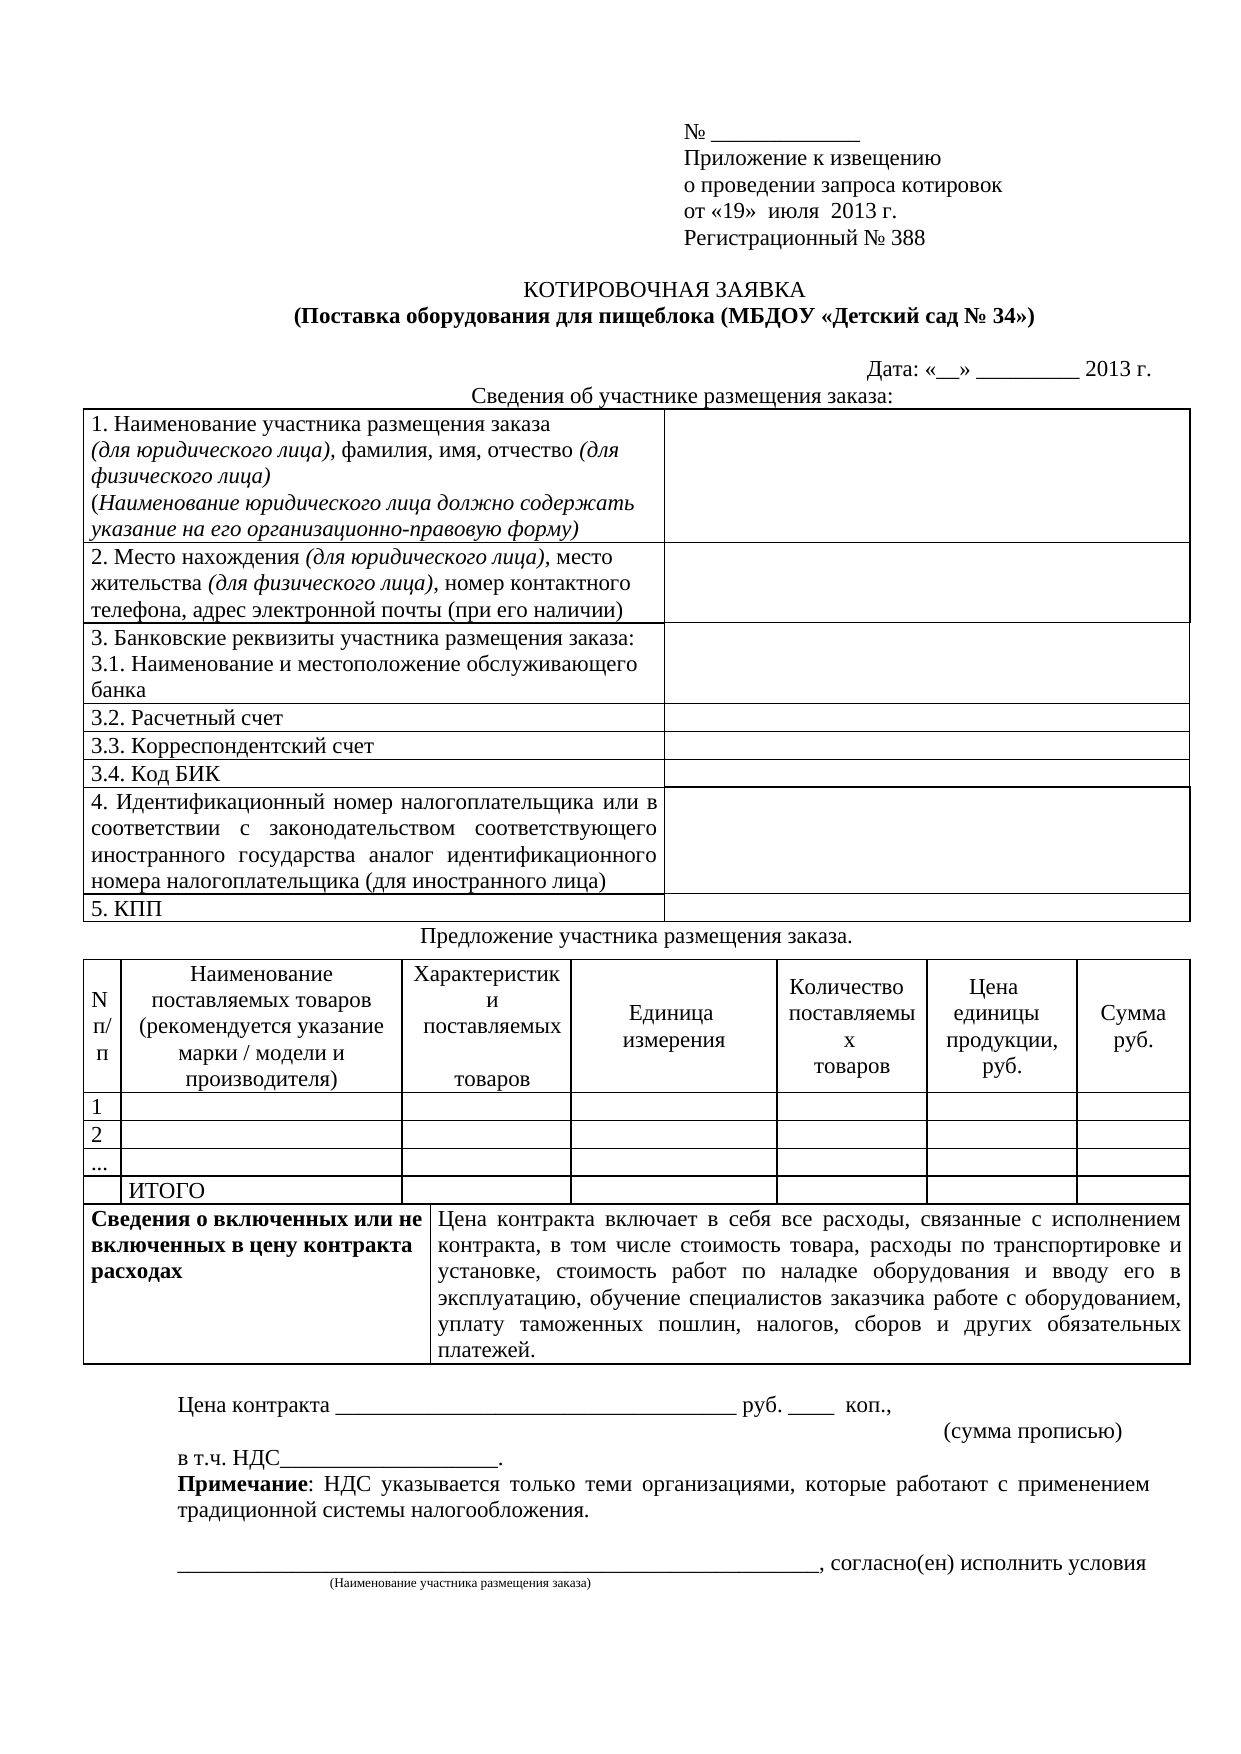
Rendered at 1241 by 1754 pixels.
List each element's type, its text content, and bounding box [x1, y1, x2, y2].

table_cell 1 [84, 1093, 120, 1119]
text Сведения об участнике размещения заказа: [140, 382, 1152, 408]
table_cell [572, 1149, 776, 1175]
table_cell [778, 1093, 926, 1119]
table_cell 5. КПП [84, 895, 664, 921]
table_header [665, 410, 1189, 541]
table_cell [665, 543, 1189, 622]
text Регистрационный № 388 [683, 223, 1152, 250]
table_cell [778, 1149, 926, 1175]
text от «19» июля 2013 г. [683, 197, 1152, 223]
table_cell 2 [84, 1121, 120, 1147]
table_cell [1078, 1121, 1189, 1147]
table_cell [122, 1093, 401, 1119]
table_cell Единица измерения [572, 960, 776, 1092]
table_cell [665, 623, 1189, 703]
text о проведении запроса котировок [683, 171, 1152, 197]
text (Наименование участника размещения заказа) [177, 1575, 1152, 1602]
table_cell Сумма руб. [1078, 960, 1189, 1092]
table_cell [84, 1177, 120, 1203]
table_cell [572, 1121, 776, 1147]
table_cell Характеристики поставляемых товаров [403, 960, 570, 1092]
table_cell [665, 894, 1189, 921]
table_cell Количество поставляемых товаров [778, 960, 926, 1092]
table_cell Цена единицы продукции, руб. [928, 960, 1076, 1092]
table_cell 3.2. Расчетный счет [84, 704, 664, 731]
table_cell Цена контракта включает в себя все расходы, связанные с исполнением контракта, в том числе стоимость товара, расходы по транспортировке и установке, стоимость работ по наладке оборудования и вводу его в эксплуатацию, обучение специалистов заказчика работе с оборудованием, уплату таможенных пошлин, налогов, сборов и других обязательных платежей. [431, 1205, 1189, 1363]
table_cell ... [84, 1149, 120, 1175]
table_cell 3.4. Код БИК [84, 760, 664, 786]
text (Поставка оборудования для пищеблока (МБДОУ «Детский сад № 34») [177, 303, 1152, 329]
table_cell 4. Идентификационный номер налогоплательщика или в соответствии с законодательством соответствующего иностранного государства аналог идентификационного номера налогоплательщика (для иностранного лица) [84, 788, 664, 893]
table_cell Сведения о включенных или не включенных в цену контракта расходах [84, 1205, 430, 1363]
table_cell [778, 1177, 926, 1203]
table_cell [1078, 1149, 1189, 1175]
text № _____________ [683, 118, 1152, 144]
table_cell [665, 704, 1189, 731]
text ________________________________________________________, согласно(ен) исполнить условия [177, 1549, 1152, 1575]
table_cell 2. Место нахождения (для юридического лица), место жительства (для физического лица), номер контактного телефона, адрес электронной почты (при его наличии) [84, 543, 664, 622]
table_cell [122, 1121, 401, 1147]
table_cell [403, 1149, 570, 1175]
table_cell Предложение участника размещения заказа. [84, 922, 1190, 959]
table_cell 3. Банковские реквизиты участника размещения заказа: 3.1. Наименование и местоположение обслуживающего банка [84, 624, 664, 703]
table_cell [403, 1177, 570, 1203]
text КОТИРОВОЧНАЯ ЗАЯВКА [177, 276, 1152, 303]
table_cell [665, 788, 1189, 893]
table_cell [403, 1121, 570, 1147]
text (сумма прописью) [177, 1417, 1152, 1443]
table_cell [928, 1121, 1076, 1147]
table_cell [928, 1177, 1076, 1203]
table_cell [665, 732, 1189, 758]
text Дата: «__» _________ 2013 г. [620, 355, 1152, 382]
text Приложение к извещению [683, 144, 1152, 171]
table_header 1. Наименование участника размещения заказа (для юридического лица), фамилия, имя, отчество (для физического лица) (Наименование юридического лица должно содержать указание на его организационно-правовую форму) [84, 410, 664, 541]
table_cell ИТОГО [122, 1177, 401, 1203]
text в т.ч. НДС___________________. [177, 1443, 1152, 1470]
table_cell 3.3. Корреспондентский счет [84, 732, 664, 758]
text Цена контракта ___________________________________ руб. ____ коп., [177, 1391, 1152, 1417]
table_cell [1078, 1093, 1189, 1119]
table_cell [572, 1177, 776, 1203]
table_cell [122, 1149, 401, 1175]
table_cell [572, 1093, 776, 1119]
table_cell [403, 1093, 570, 1119]
text Примечание: НДС указывается только теми организациями, которые работают с применением традиционной системы налогообложения. [177, 1470, 1152, 1523]
table_cell N п/п [84, 960, 120, 1092]
table_cell [665, 760, 1189, 786]
table_cell [928, 1149, 1076, 1175]
table_cell [1078, 1177, 1189, 1203]
table_cell Наименование поставляемых товаров (рекомендуется указание марки / модели и производителя) [122, 960, 401, 1092]
table_cell [928, 1093, 1076, 1119]
table_cell [778, 1121, 926, 1147]
